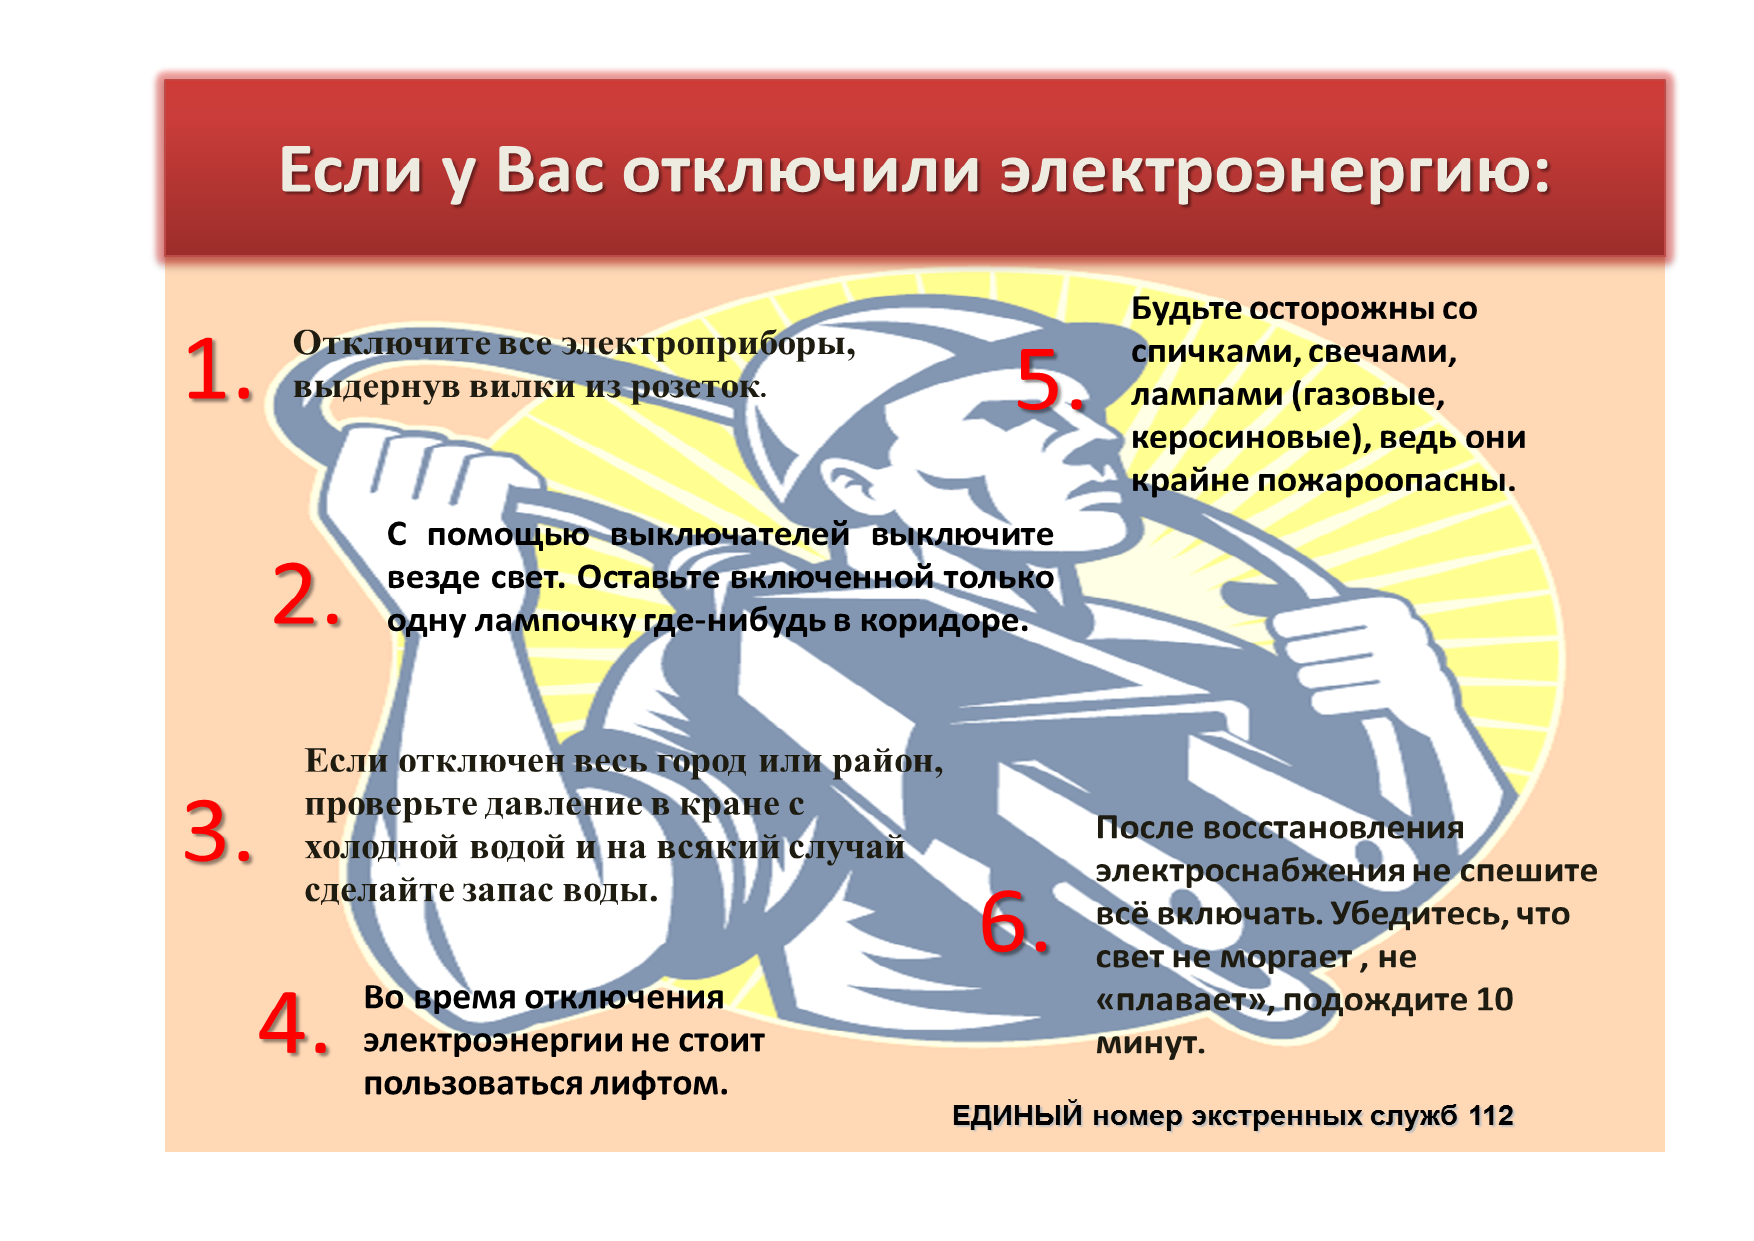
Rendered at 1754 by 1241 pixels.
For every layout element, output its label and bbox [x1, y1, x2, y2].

picture [118, 59, 1690, 1152]
